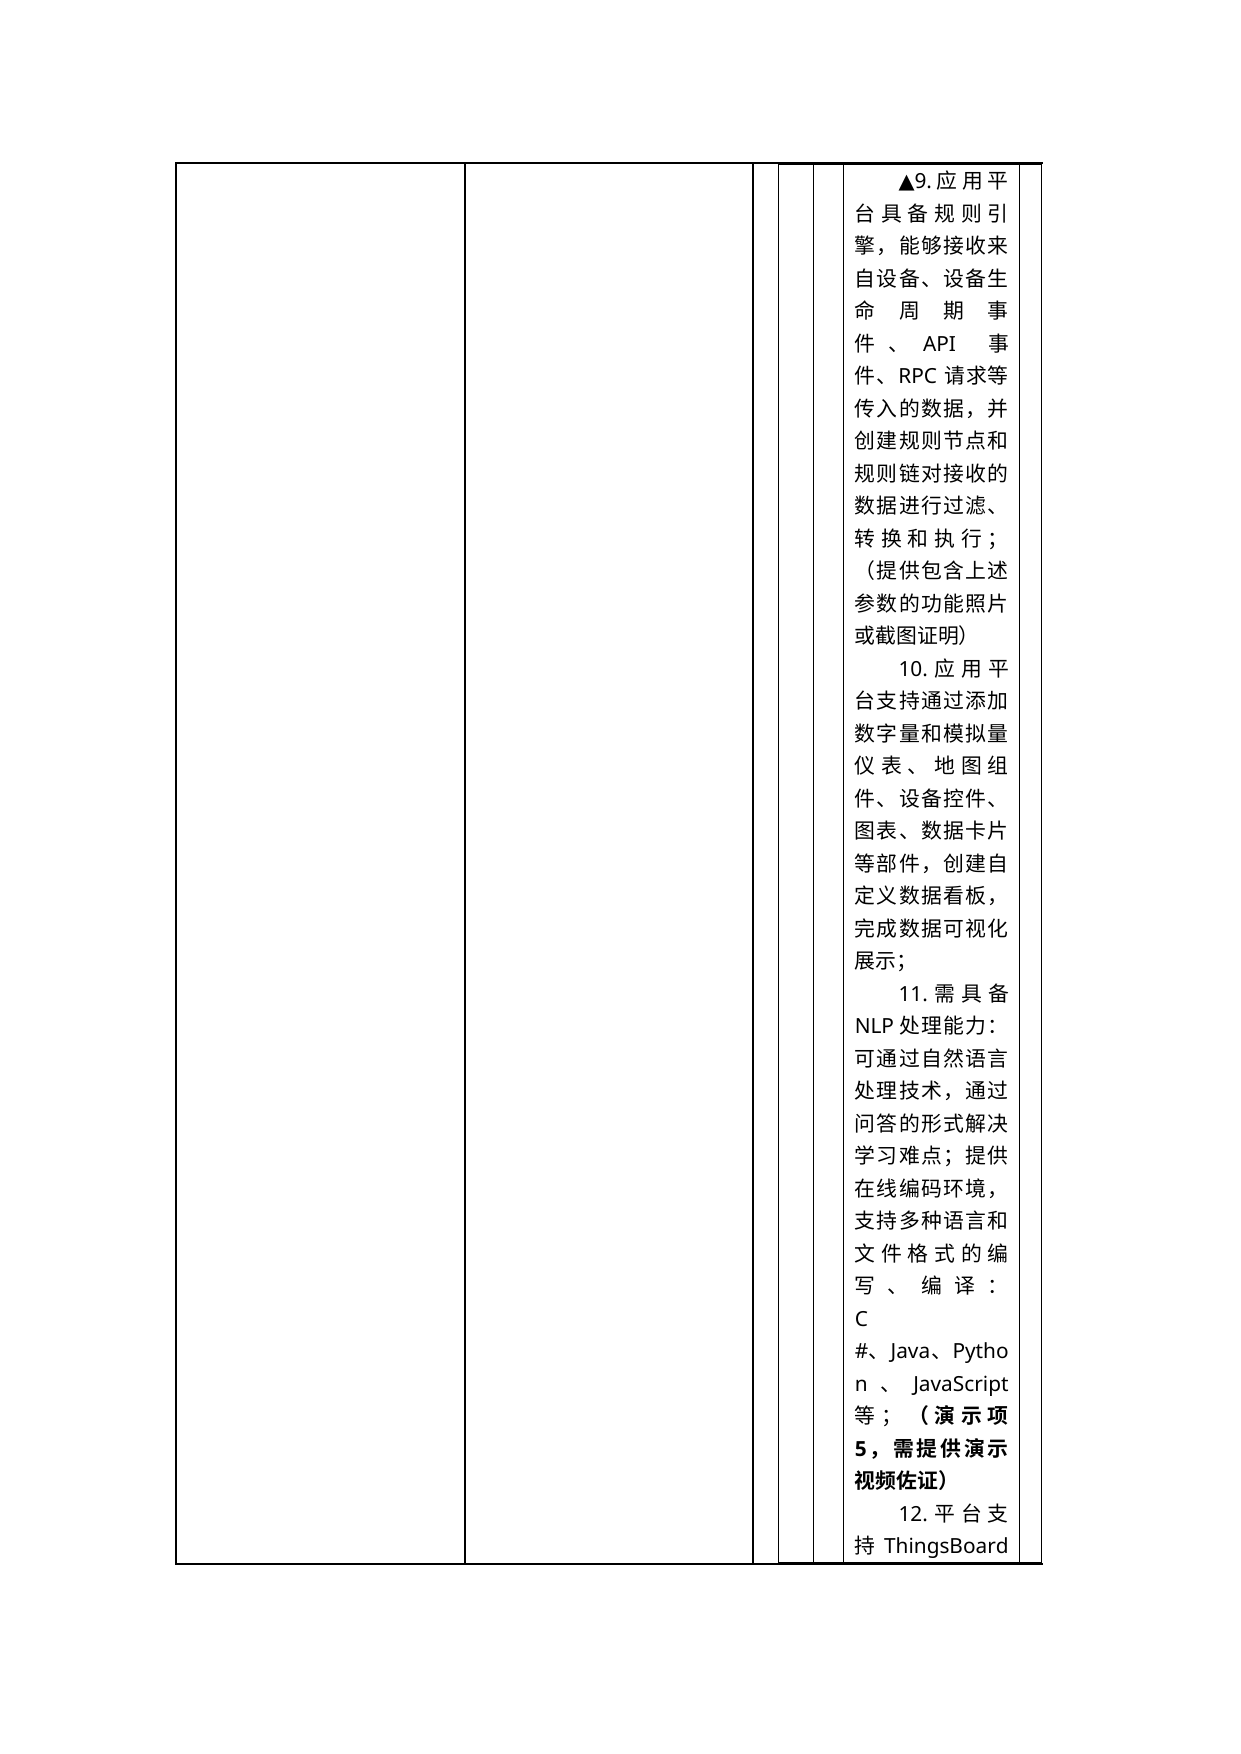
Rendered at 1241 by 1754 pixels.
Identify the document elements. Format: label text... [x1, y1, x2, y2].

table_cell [844, 165, 1019, 1562]
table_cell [779, 165, 813, 1562]
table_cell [1020, 165, 1041, 1562]
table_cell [814, 165, 843, 1562]
table_cell 2 [177, 164, 464, 1563]
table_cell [754, 164, 778, 1563]
table_cell [466, 164, 752, 1563]
